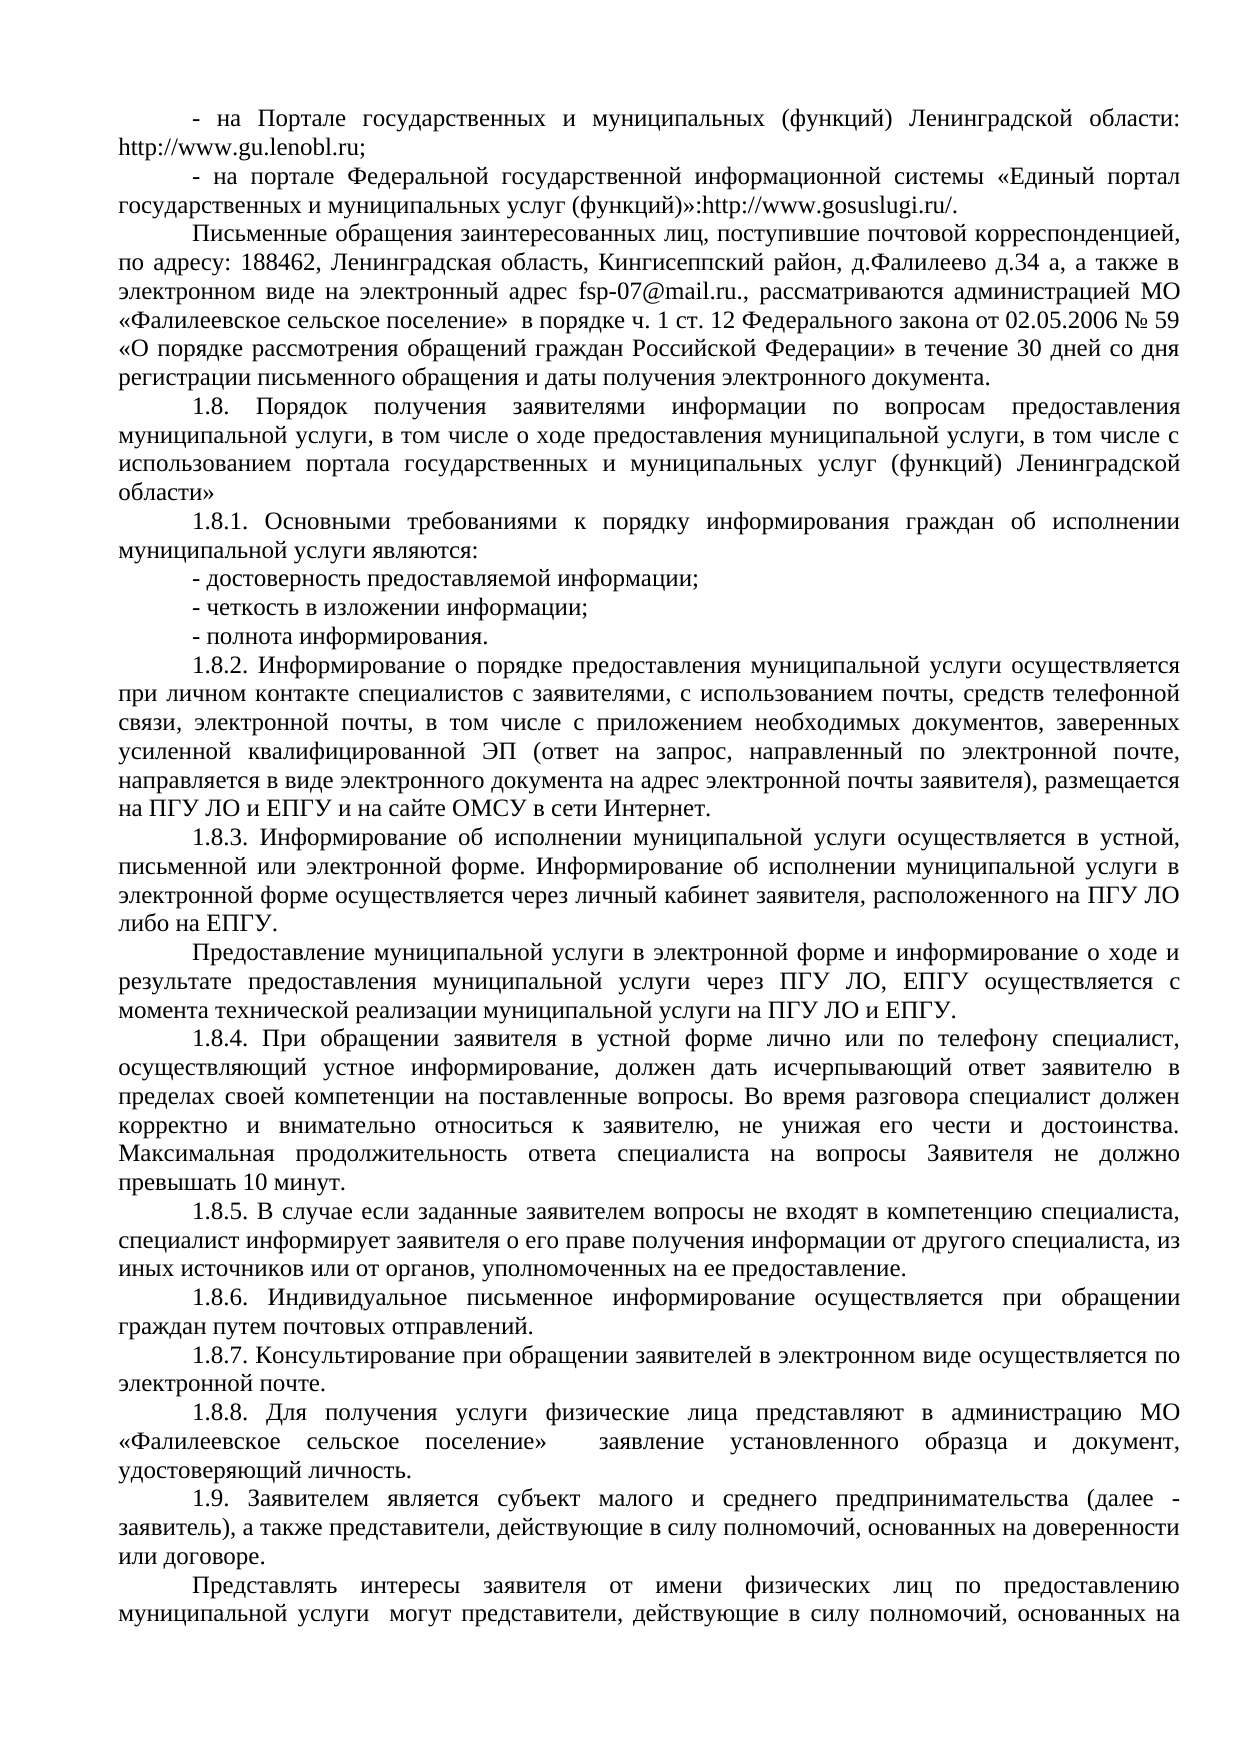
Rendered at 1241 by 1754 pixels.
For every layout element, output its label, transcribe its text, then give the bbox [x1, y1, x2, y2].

text - достоверность предоставляемой информации; [118, 563, 1181, 592]
text - четкость в изложении информации; [118, 592, 1181, 621]
text - на портале Федеральной государственной информационной системы «Единый портал государственных и муниципальных услуг (функций)»:http://www.gosuslugi.ru/. [118, 161, 1181, 218]
text Письменные обращения заинтересованных лиц, поступившие почтовой корреспонденцией, по адресу: 188462, Ленинградская область, Кингисеппский район, д.Фалилеево д.34 а, а также в электронном виде на электронный адрес fsp-07@mail.ru., рассматриваются администрацией МО «Фалилеевское сельское поселение» в порядке ч. 1 ст. 12 Федерального закона от 02.05.2006 № 59 «О порядке рассмотрения обращений граждан Российской Федерации» в течение 30 дней со дня регистрации письменного обращения и даты получения электронного документа. [118, 218, 1181, 391]
text 1.8.6. Индивидуальное письменное информирование осуществляется при обращении граждан путем почтовых отправлений. [118, 1282, 1181, 1340]
text 1.8.7. Консультирование при обращении заявителей в электронном виде осуществляется по электронной почте. [118, 1340, 1181, 1397]
text 1.8.2. Информирование о порядке предоставления муниципальной услуги осуществляется при личном контакте специалистов с заявителями, с использованием почты, средств телефонной связи, электронной почты, в том числе с приложением необходимых документов, заверенных усиленной квалифицированной ЭП (ответ на запрос, направленный по электронной почте, направляется в виде электронного документа на адрес электронной почты заявителя), размещается на ПГУ ЛО и ЕПГУ и на сайте ОМСУ в сети Интернет. [118, 650, 1181, 822]
text 1.9. Заявителем является субъект малого и среднего предпринимательства (далее - заявитель), а также представители, действующие в силу полномочий, основанных на доверенности или договоре. [118, 1483, 1181, 1570]
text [118, 1570, 1181, 1627]
text Предоставление муниципальной услуги в электронной форме и информирование о ходе и результате предоставления муниципальной услуги через ПГУ ЛО, ЕПГУ осуществляется с момента технической реализации муниципальной услуги на ПГУ ЛО и ЕПГУ. [118, 937, 1181, 1023]
text 1.8. Порядок получения заявителями информации по вопросам предоставления муниципальной услуги, в том числе о ходе предоставления муниципальной услуги, в том числе с использованием портала государственных и муниципальных услуг (функций) Ленинградской области» [118, 391, 1181, 506]
text - на Портале государственных и муниципальных (функций) Ленинградской области: http://www.gu.lenobl.ru; [118, 103, 1181, 161]
text 1.8.1. Основными требованиями к порядку информирования граждан об исполнении муниципальной услуги являются: [118, 506, 1181, 563]
text 1.8.4. При обращении заявителя в устной форме лично или по телефону специалист, осуществляющий устное информирование, должен дать исчерпывающий ответ заявителю в пределах своей компетенции на поставленные вопросы. Во время разговора специалист должен корректно и внимательно относиться к заявителю, не унижая его чести и достоинства. Максимальная продолжительность ответа специалиста на вопросы Заявителя не должно превышать 10 минут. [118, 1023, 1181, 1196]
text 1.8.3. Информирование об исполнении муниципальной услуги осуществляется в устной, письменной или электронной форме. Информирование об исполнении муниципальной услуги в электронной форме осуществляется через личный кабинет заявителя, расположенного на ПГУ ЛО либо на ЕПГУ. [118, 822, 1181, 937]
text 1.8.8. Для получения услуги физические лица представляют в администрацию МО «Фалилеевское сельское поселение» заявление установленного образца и документ, удостоверяющий личность. [118, 1397, 1181, 1483]
text - полнота информирования. [118, 621, 1181, 650]
text 1.8.5. В случае если заданные заявителем вопросы не входят в компетенцию специалиста, специалист информирует заявителя о его праве получения информации от другого специалиста, из иных источников или от органов, уполномоченных на ее предоставление. [118, 1196, 1181, 1282]
